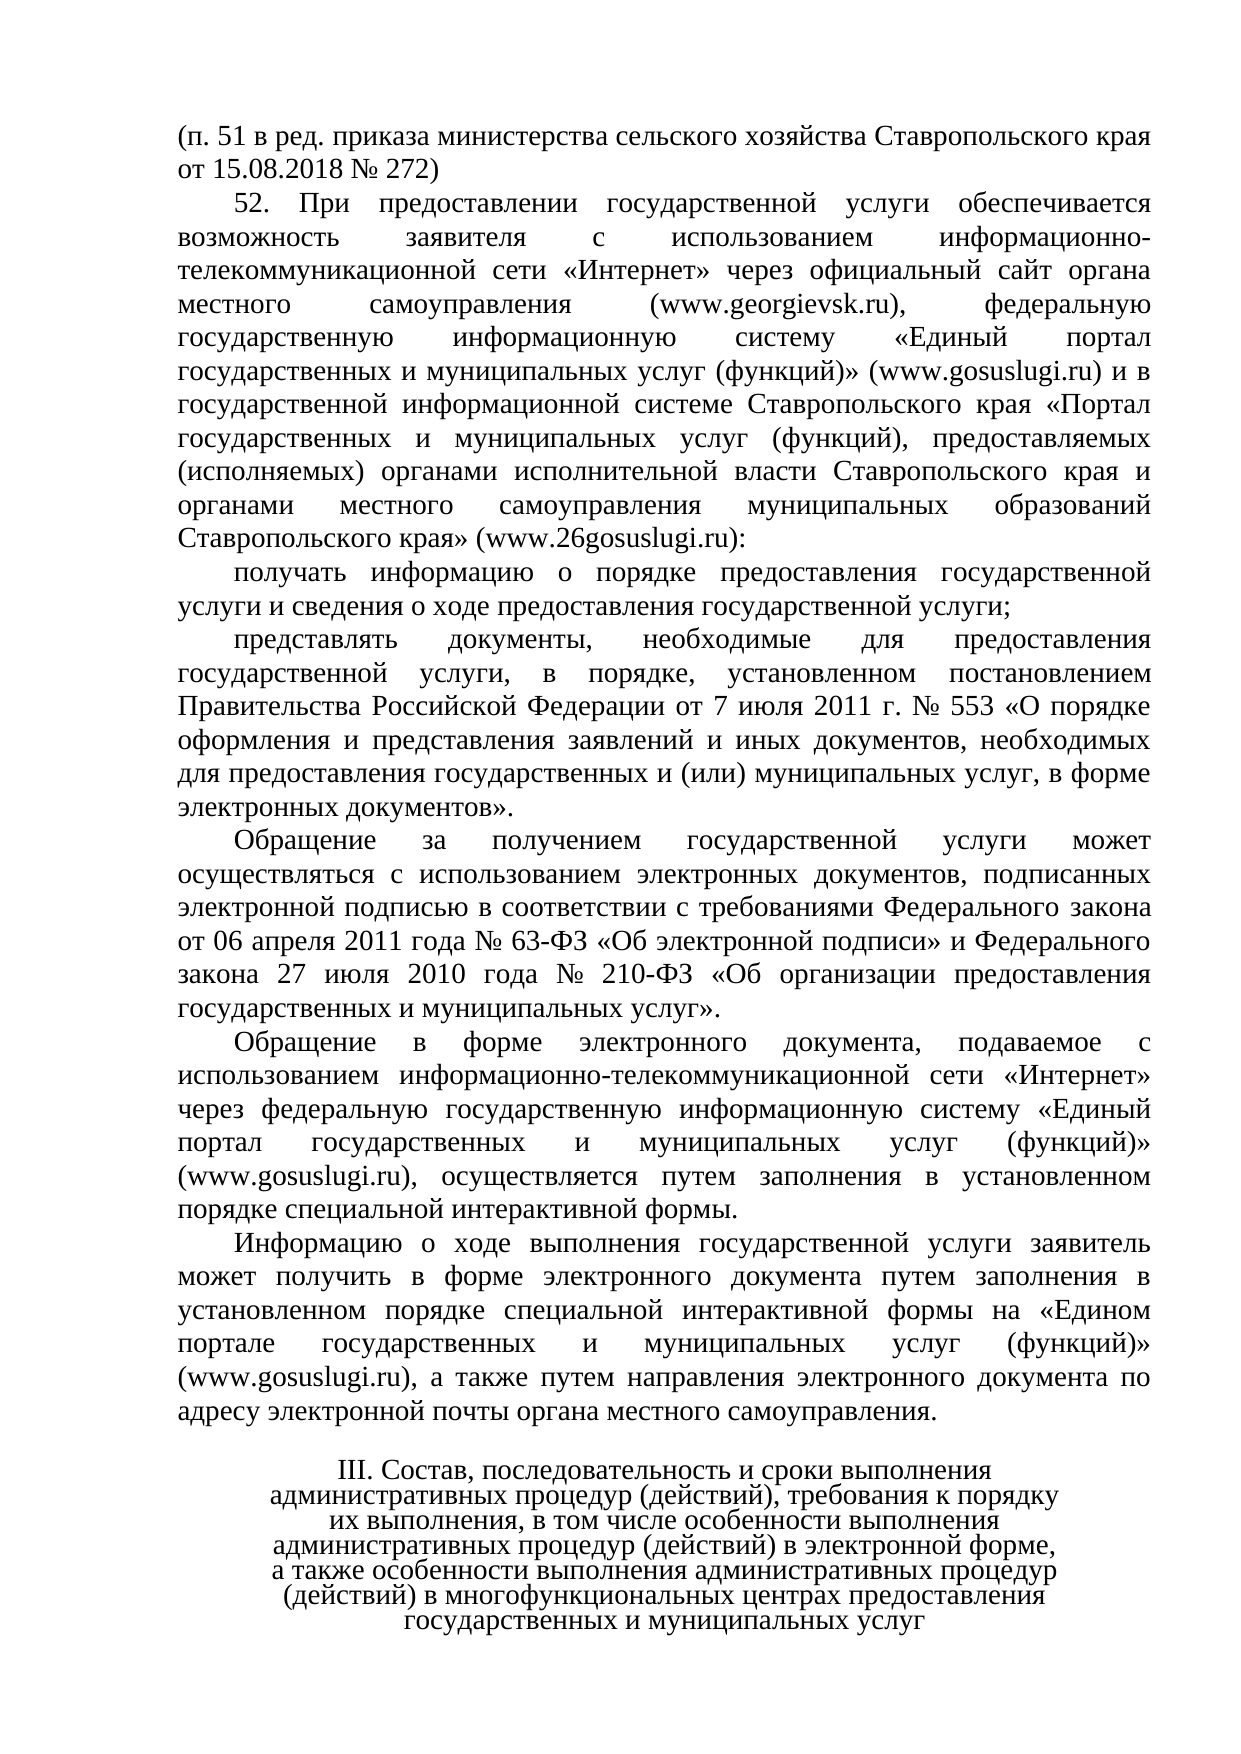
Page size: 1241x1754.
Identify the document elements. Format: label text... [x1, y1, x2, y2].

text административных процедур (действий), требования к порядку [177, 1485, 646, 1510]
text административных процедур (действий) в электронной форме, [646, 1535, 977, 1560]
text а также особенности выполнения административных процедур [177, 1560, 1152, 1585]
text административных процедур (действий) в электронной форме, [980, 1535, 1152, 1560]
text государственных и муниципальных услуг [177, 1610, 1152, 1635]
text III. Состав, последовательность и сроки выполнения [177, 1460, 1152, 1485]
text административных процедур (действий) в электронной форме, [177, 1535, 649, 1560]
text их выполнения, в том числе особенности выполнения [177, 1510, 1152, 1535]
text получать информацию о порядке предоставления государственной услуги и сведения о ходе предоставления государственной услуги; [177, 554, 1152, 621]
text Обращение в форме электронного документа, подаваемое с использованием информационно-телекоммуникационной сети «Интернет» через федеральную государственную информационную систему «Единый портал государственных и муниципальных услуг (функций)» (www.gosuslugi.ru), осуществляется путем заполнения в установленном порядке специальной интерактивной формы. [177, 1024, 1152, 1225]
text (действий) в многофункциональных центрах предоставления [531, 1585, 1152, 1610]
text (действий) в многофункциональных центрах предоставления [287, 1585, 528, 1610]
text административных процедур (действий), требования к порядку [643, 1485, 1152, 1510]
text (п. 51 в ред. приказа министерства сельского хозяйства Ставропольского края от 15.08.2018 № 272) [177, 118, 1152, 185]
text 52. При предоставлении государственной услуги обеспечивается возможность заявителя с использованием информационно-телекоммуникационной сети «Интернет» через официальный сайт органа местного самоуправления (www.georgievsk.ru), федеральную государственную информационную систему «Единый портал государственных и муниципальных услуг (функций)» (www.gosuslugi.ru) и в государственной информационной системе Ставропольского края «Портал государственных и муниципальных услуг (функций), предоставляемых (исполняемых) органами исполнительной власти Ставропольского края и органами местного самоуправления муниципальных образований Ставропольского края» (www.26gosuslugi.ru): [177, 185, 1152, 554]
text представлять документы, необходимые для предоставления государственной услуги, в порядке, установленном постановлением Правительства Российской Федерации от 7 июля 2011 г. № 553 «О порядке оформления и представления заявлений и иных документов, необходимых для предоставления государственных и (или) муниципальных услуг, в форме электронных документов». [177, 621, 1152, 822]
text Обращение за получением государственной услуги может осуществляться с использованием электронных документов, подписанных электронной подписью в соответствии с требованиями Федерального закона от 06 апреля 2011 года № 63-ФЗ «Об электронной подписи» и Федерального закона 27 июля 2010 года № 210-ФЗ «Об организации предоставления государственных и муниципальных услуг». [177, 822, 1152, 1024]
text Информацию о ходе выполнения государственной услуги заявитель может получить в форме электронного документа путем заполнения в установленном порядке специальной интерактивной формы на «Едином портале государственных и муниципальных услуг (функций)» (www.gosuslugi.ru), а также путем направления электронного документа по адресу электронной почты органа местного самоуправления. [177, 1225, 1152, 1426]
